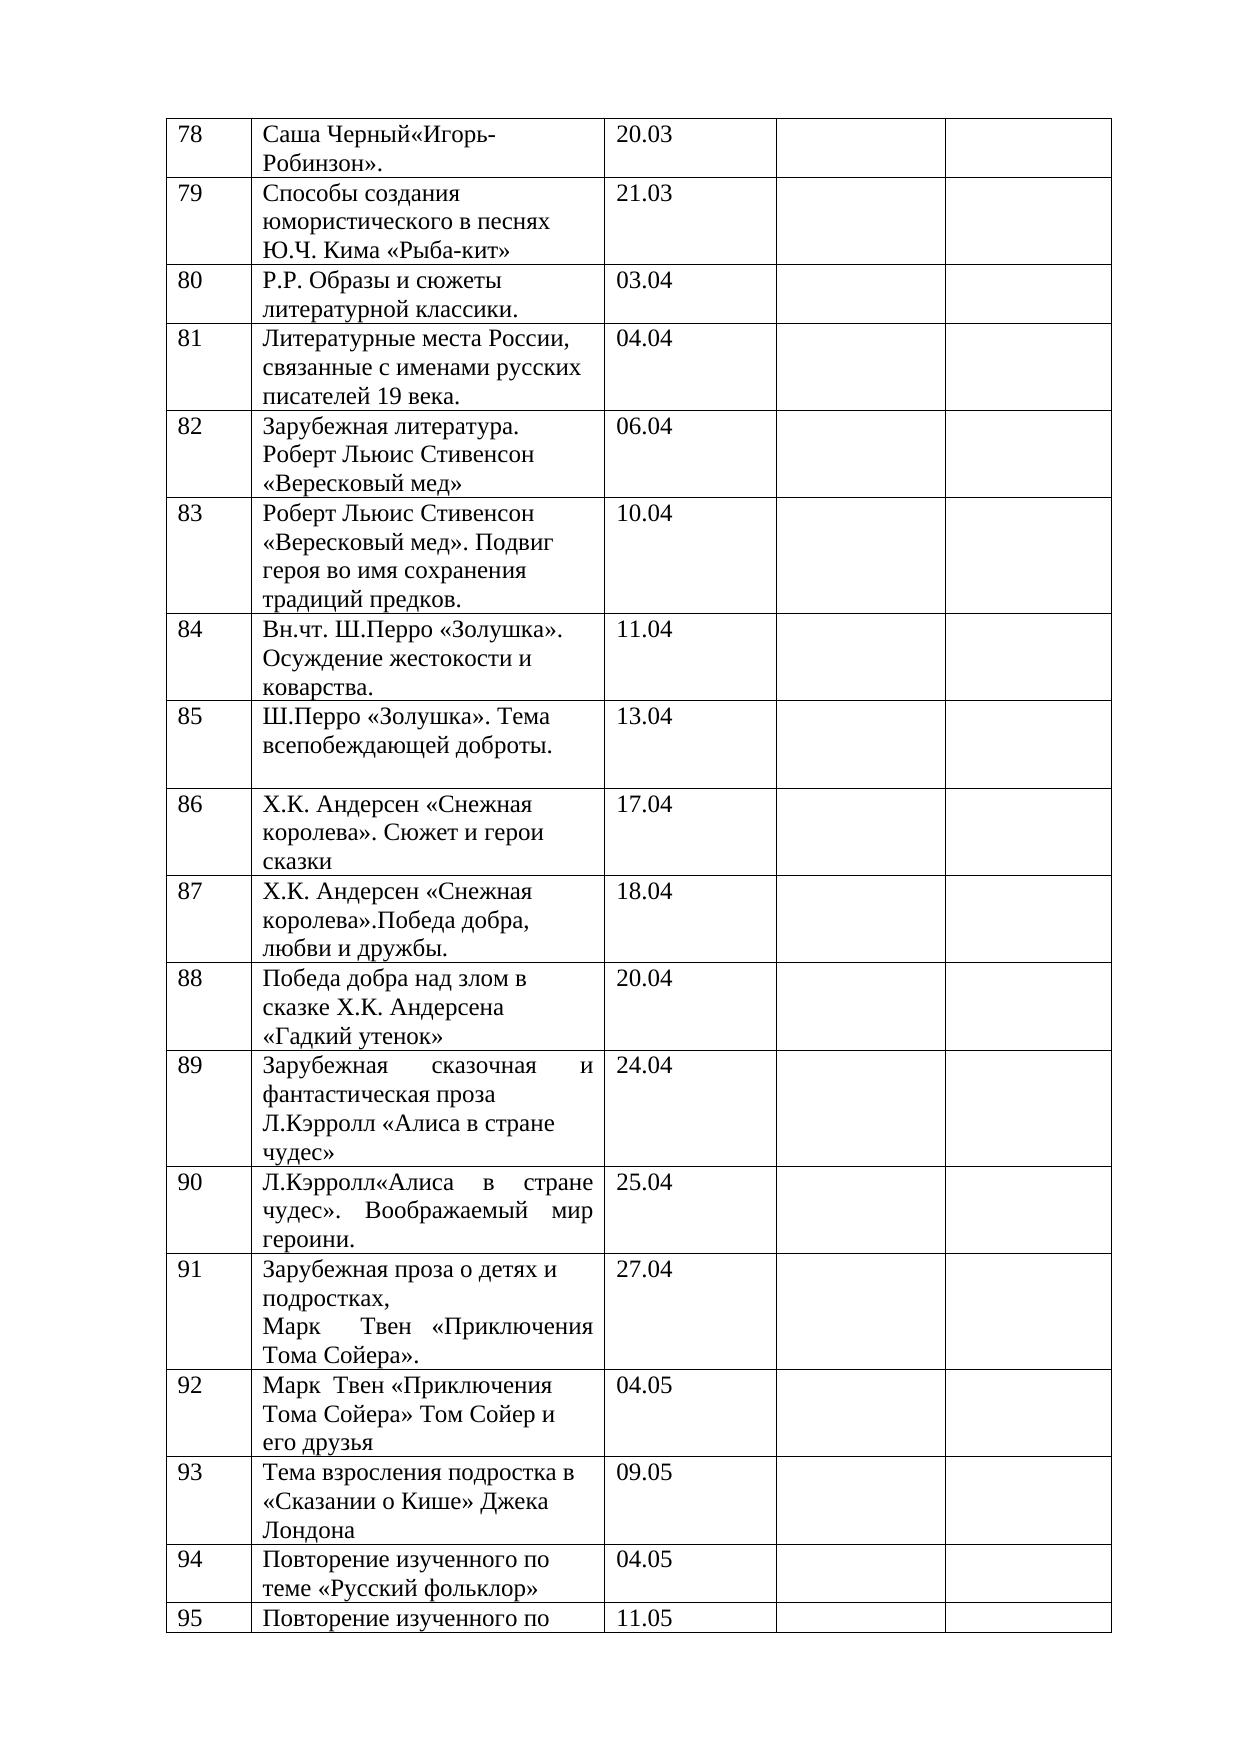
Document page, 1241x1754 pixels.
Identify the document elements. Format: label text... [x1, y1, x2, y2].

table_cell [777, 119, 945, 177]
table_cell Вн.чт. Ш.Перро «Золушка». Осуждение жестокости и коварства. [252, 614, 604, 700]
table_cell 27.04 [605, 1254, 776, 1369]
table_cell 94 [167, 1545, 251, 1602]
table_cell [946, 498, 1111, 613]
table_cell 89 [167, 1051, 251, 1166]
table_cell [777, 614, 945, 700]
table_cell Зарубежная литература. Роберт Льюис Стивенсон «Вересковый мед» [252, 411, 604, 497]
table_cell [252, 1603, 604, 1632]
table_cell [777, 324, 945, 410]
table_cell [946, 1167, 1111, 1253]
table_cell [946, 876, 1111, 962]
table_cell Способы создания юмористического в песнях Ю.Ч. Кима «Рыба-кит» [252, 178, 604, 264]
table_cell [777, 876, 945, 962]
table_cell 83 [167, 498, 251, 613]
table_cell 04.05 [605, 1545, 776, 1602]
table_cell 87 [167, 876, 251, 962]
table_cell 24.04 [605, 1051, 776, 1166]
table_cell [777, 411, 945, 497]
table_cell Победа добра над злом в сказке Х.К. Андерсена «Гадкий утенок» [252, 963, 604, 1049]
table_cell Повторение изученного по теме «Русский фольклор» [252, 1545, 604, 1602]
table_cell [777, 1254, 945, 1369]
table_cell 09.05 [605, 1457, 776, 1543]
table_cell [946, 614, 1111, 700]
table_cell [946, 1457, 1111, 1543]
table_cell Л.Кэрролл«Алиса в стране чудес». Воображаемый мир героини. [252, 1167, 604, 1253]
table_cell 88 [167, 963, 251, 1049]
table_cell [777, 1051, 945, 1166]
table_cell [946, 324, 1111, 410]
table_cell Зарубежная сказочная и фантастическая проза Л.Кэрролл «Алиса в стране чудес» [252, 1051, 604, 1166]
table_cell 04.04 [605, 324, 776, 410]
table_cell Саша Черный«Игорь- Робинзон». [252, 119, 604, 177]
table_cell [777, 178, 945, 264]
table_cell 18.04 [605, 876, 776, 962]
table_cell [946, 1254, 1111, 1369]
table_cell [777, 1603, 945, 1632]
table_cell 25.04 [605, 1167, 776, 1253]
table_cell 90 [167, 1167, 251, 1253]
table_cell 20.03 [605, 119, 776, 177]
table_cell 95 [167, 1603, 251, 1632]
table_cell 13.04 [605, 701, 776, 788]
table_cell [946, 178, 1111, 264]
table_cell [777, 1167, 945, 1253]
table_cell 17.04 [605, 789, 776, 875]
table_cell 93 [167, 1457, 251, 1543]
table_cell 20.04 [605, 963, 776, 1049]
table_cell 11.04 [605, 614, 776, 700]
table_cell 85 [167, 701, 251, 788]
table_cell 84 [167, 614, 251, 700]
table_cell [946, 411, 1111, 497]
table_cell 79 [167, 178, 251, 264]
table_cell 91 [167, 1254, 251, 1369]
table_cell Марк Твен «Приключения Тома Сойера» Том Сойер и его друзья [252, 1370, 604, 1456]
table_cell 81 [167, 324, 251, 410]
table_cell Литературные места России, связанные с именами русских писателей 19 века. [252, 324, 604, 410]
table_cell Х.К. Андерсен «Снежная королева».Победа добра, любви и дружбы. [252, 876, 604, 962]
table_cell Ш.Перро «Золушка». Тема всепобеждающей доброты. [252, 701, 604, 788]
table_cell 03.04 [605, 265, 776, 322]
table_cell 04.05 [605, 1370, 776, 1456]
table_cell [777, 1545, 945, 1602]
table_cell [777, 789, 945, 875]
table_cell 21.03 [605, 178, 776, 264]
table_cell Х.К. Андерсен «Снежная королева». Сюжет и герои сказки [252, 789, 604, 875]
table_cell Зарубежная проза о детях и подростках, Марк Твен «Приключения Тома Сойера». [252, 1254, 604, 1369]
table_cell 86 [167, 789, 251, 875]
table_cell [946, 963, 1111, 1049]
table_cell [777, 701, 945, 788]
table_cell [946, 789, 1111, 875]
table_cell [946, 1051, 1111, 1166]
table_cell 92 [167, 1370, 251, 1456]
table_cell [946, 265, 1111, 322]
table_cell [946, 701, 1111, 788]
table_cell 06.04 [605, 411, 776, 497]
table_cell [777, 963, 945, 1049]
table_cell [946, 119, 1111, 177]
table_cell Тема взросления подростка в «Сказании о Кише» Джека Лондона [252, 1457, 604, 1543]
table_cell [777, 1457, 945, 1543]
table_cell 78 [167, 119, 251, 177]
table_cell [777, 265, 945, 322]
table_cell Р.Р. Образы и сюжеты литературной классики. [252, 265, 604, 322]
table_cell [946, 1370, 1111, 1456]
table_cell [777, 498, 945, 613]
table_cell [777, 1370, 945, 1456]
table_cell [946, 1603, 1111, 1632]
table_cell [946, 1545, 1111, 1602]
table_cell 80 [167, 265, 251, 322]
table_cell 10.04 [605, 498, 776, 613]
table_cell 11.05 [605, 1603, 776, 1632]
table_cell 82 [167, 411, 251, 497]
table_cell Роберт Льюис Стивенсон «Вересковый мед». Подвиг героя во имя сохранения традиций предков. [252, 498, 604, 613]
